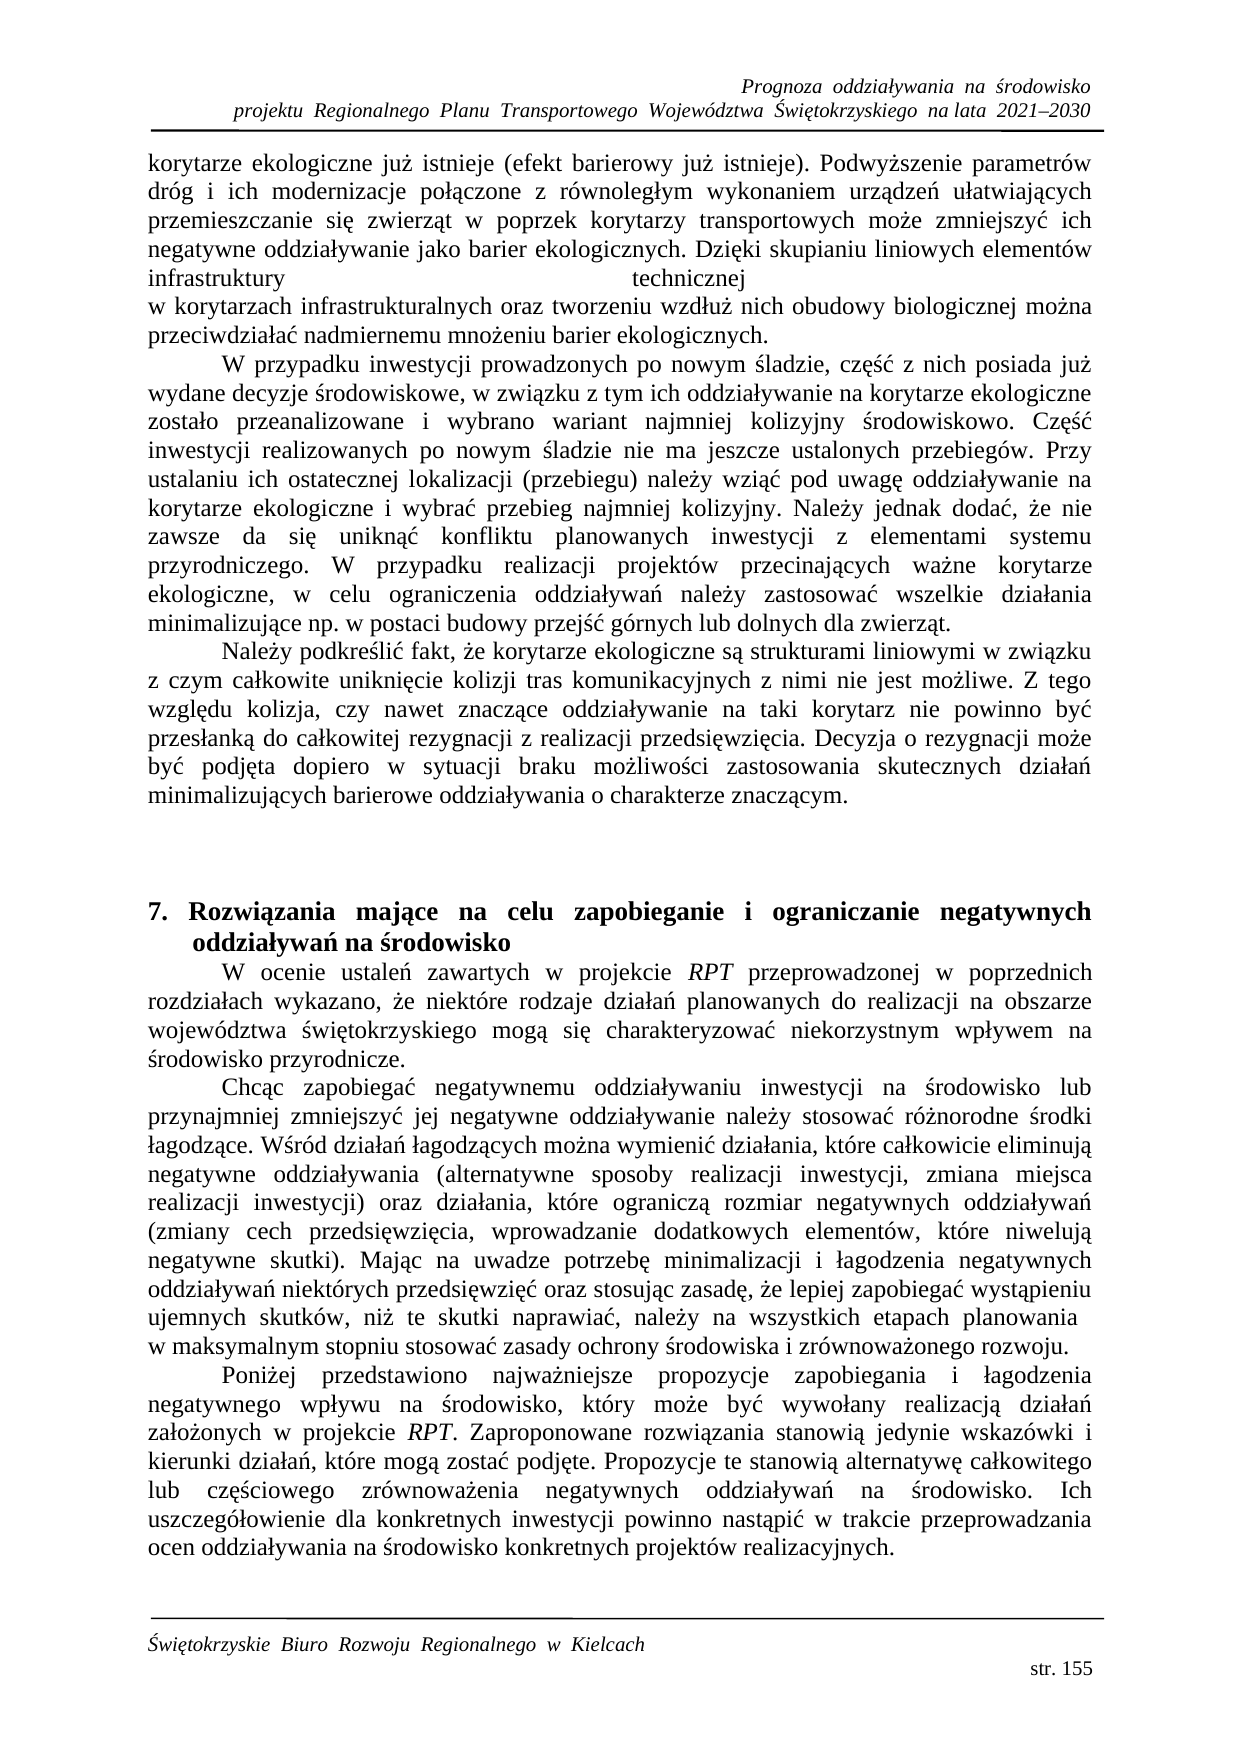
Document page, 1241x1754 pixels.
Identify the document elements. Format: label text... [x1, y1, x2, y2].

text Należy podkreślić fakt, że korytarze ekologiczne są strukturami liniowymi w związku z czym całkowite uniknięcie kolizji tras komunikacyjnych z nimi nie jest możliwe. Z tego względu kolizja, czy nawet znaczące oddziaływanie na taki korytarz nie powinno być przesłanką do całkowitej rezygnacji z realizacji przedsięwzięcia. Decyzja o rezygnacji może być podjęta dopiero w sytuacji braku możliwości zastosowania skutecznych działań minimalizujących barierowe oddziaływania o charakterze znaczącym. [148, 636, 1093, 809]
text 7. Rozwiązania mające na celu zapobieganie i ograniczanie negatywnych oddziaływań na środowisko [148, 895, 1093, 957]
text Chcąc zapobiegać negatywnemu oddziaływaniu inwestycji na środowisko lub przynajmniej zmniejszyć jej negatywne oddziaływanie należy stosować różnorodne środki łagodzące. Wśród działań łagodzących można wymienić działania, które całkowicie eliminują negatywne oddziaływania (alternatywne sposoby realizacji inwestycji, zmiana miejsca realizacji inwestycji) oraz działania, które ograniczą rozmiar negatywnych oddziaływań (zmiany cech przedsięwzięcia, wprowadzanie dodatkowych elementów, które niwelują negatywne skutki). Mając na uwadze potrzebę minimalizacji i łagodzenia negatywnych oddziaływań niektórych przedsięwzięć oraz stosując zasadę, że lepiej zapobiegać wystąpieniu ujemnych skutków, niż te skutki naprawiać, należy na wszystkich etapach planowania w maksymalnym stopniu stosować zasady ochrony środowiska i zrównoważonego rozwoju. [148, 1072, 1093, 1360]
text W ocenie ustaleń zawartych w projekcie RPT przeprowadzonej w poprzednich rozdziałach wykazano, że niektóre rodzaje działań planowanych do realizacji na obszarze województwa świętokrzyskiego mogą się charakteryzować niekorzystnym wpływem na środowisko przyrodnicze. [148, 957, 1093, 1072]
text W przypadku inwestycji prowadzonych po nowym śladzie, część z nich posiada już wydane decyzje środowiskowe, w związku z tym ich oddziaływanie na korytarze ekologiczne zostało przeanalizowane i wybrano wariant najmniej kolizyjny środowiskowo. Część inwestycji realizowanych po nowym śladzie nie ma jeszcze ustalonych przebiegów. Przy ustalaniu ich ostatecznej lokalizacji (przebiegu) należy wziąć pod uwagę oddziaływanie na korytarze ekologiczne i wybrać przebieg najmniej kolizyjny. Należy jednak dodać, że nie zawsze da się uniknąć konfliktu planowanych inwestycji z elementami systemu przyrodniczego. W przypadku realizacji projektów przecinających ważne korytarze ekologiczne, w celu ograniczenia oddziaływań należy zastosować wszelkie działania minimalizujące np. w postaci budowy przejść górnych lub dolnych dla zwierząt. [148, 349, 1093, 636]
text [148, 148, 1093, 349]
text Poniżej przedstawiono najważniejsze propozycje zapobiegania i łagodzenia negatywnego wpływu na środowisko, który może być wywołany realizacją działań założonych w projekcie RPT. Zaproponowane rozwiązania stanowią jedynie wskazówki i kierunki działań, które mogą zostać podjęte. Propozycje te stanowią alternatywę całkowitego lub częściowego zrównoważenia negatywnych oddziaływań na środowisko. Ich uszczegółowienie dla konkretnych inwestycji powinno nastąpić w trakcie przeprowadzania ocen oddziaływania na środowisko konkretnych projektów realizacyjnych. [148, 1360, 1093, 1561]
